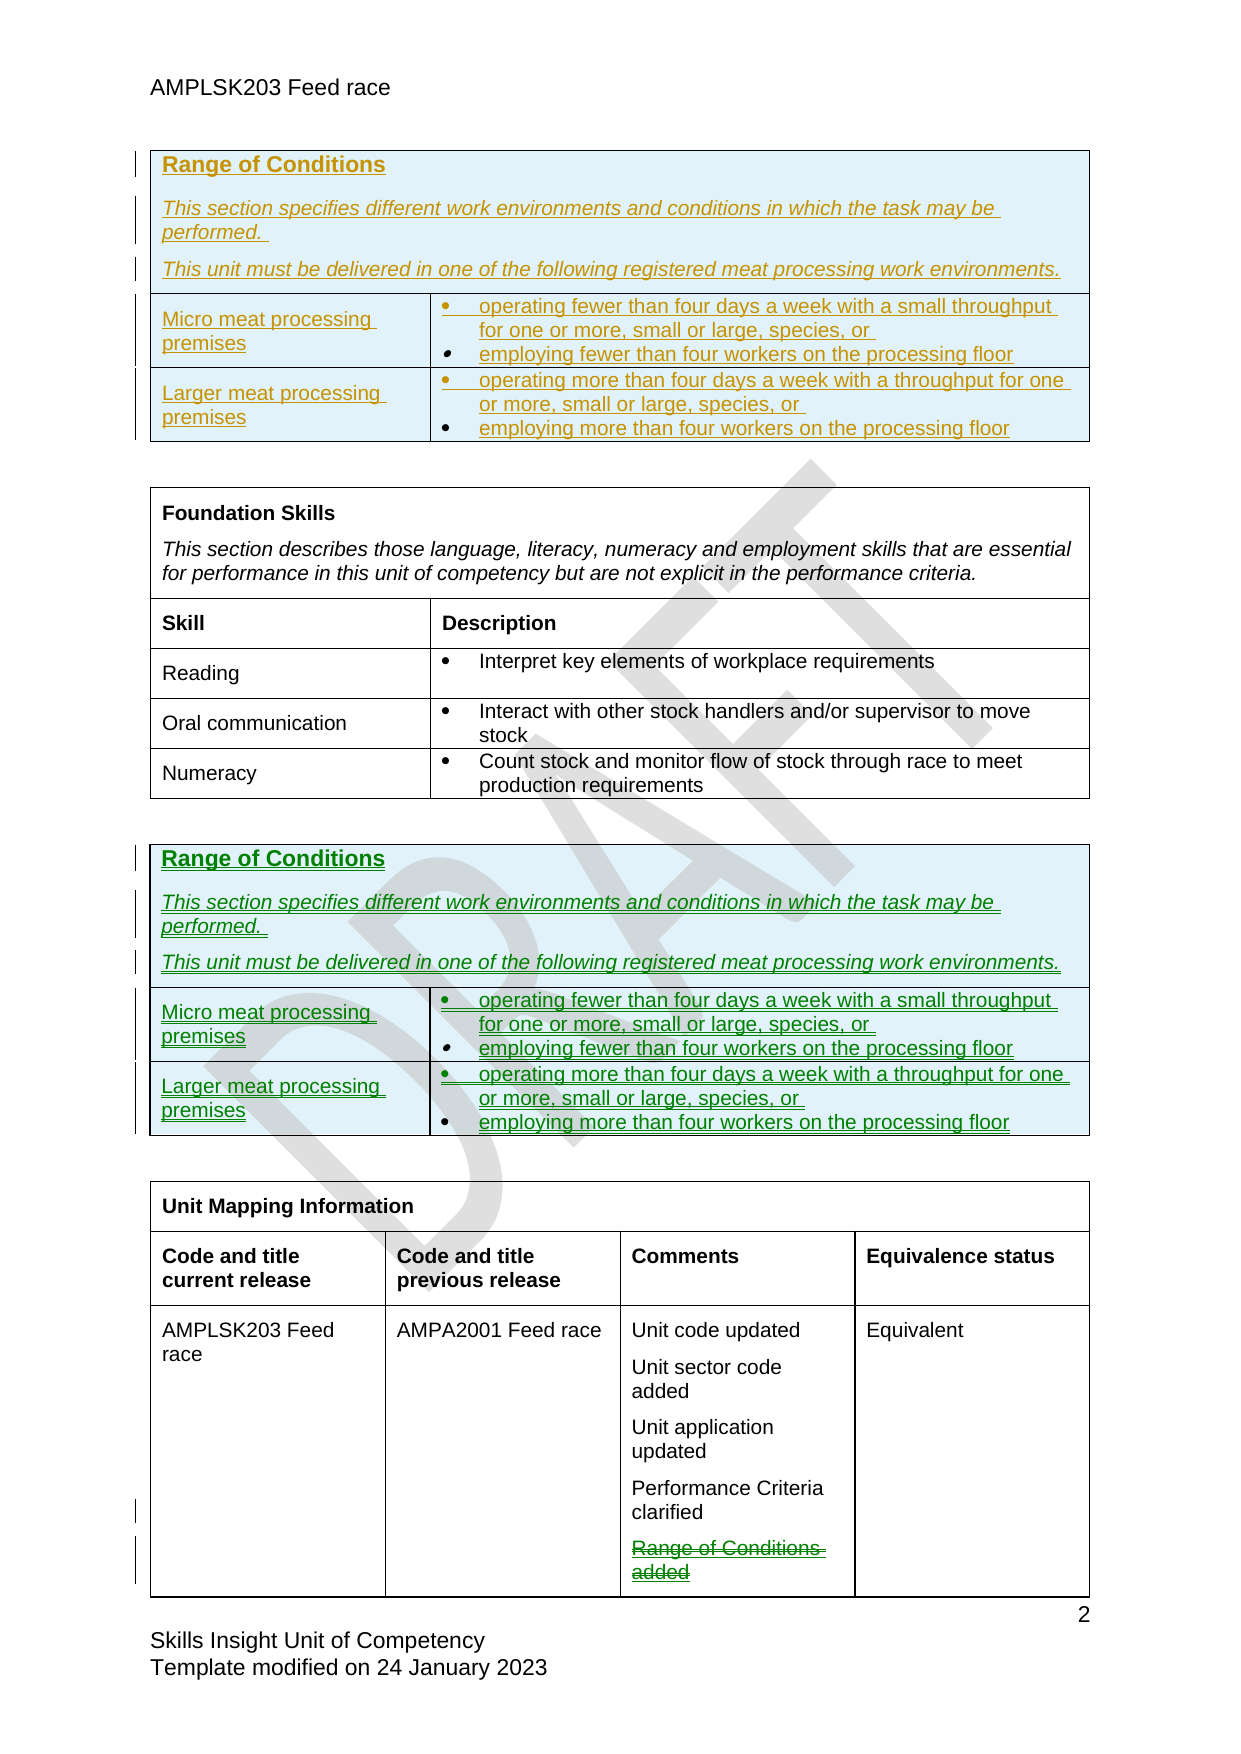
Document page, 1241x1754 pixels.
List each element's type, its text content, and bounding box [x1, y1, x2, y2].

table_cell AMPLSK203 Feed race [151, 1306, 385, 1596]
table_cell Code and title previous release [386, 1232, 620, 1305]
table_cell Interpret key elements of workplace requirements [431, 649, 1089, 697]
table_cell Interact with other stock handlers and/or supervisor to move stock [431, 699, 1089, 747]
table_cell Numeracy [151, 749, 430, 797]
table_cell Code and title current release [151, 1232, 385, 1305]
table_cell Description [431, 599, 1089, 647]
table_cell Comments [621, 1232, 854, 1305]
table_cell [621, 1306, 854, 1596]
table_cell Oral communication [151, 699, 430, 747]
table_header Foundation Skills This section describes those language, literacy, numeracy and employment skills that are essential for performance in this unit of competency but are not explicit in the performance criteria. [151, 488, 1089, 597]
table_cell Equivalent [856, 1306, 1089, 1596]
table_cell Skill [151, 599, 430, 647]
table_cell AMPA2001 Feed race [386, 1306, 620, 1596]
table_cell Reading [151, 649, 430, 697]
table_cell Equivalence status [856, 1232, 1089, 1305]
table_cell Count stock and monitor flow of stock through race to meet production requirements [431, 749, 1089, 797]
table_header Unit Mapping Information [151, 1182, 1089, 1231]
